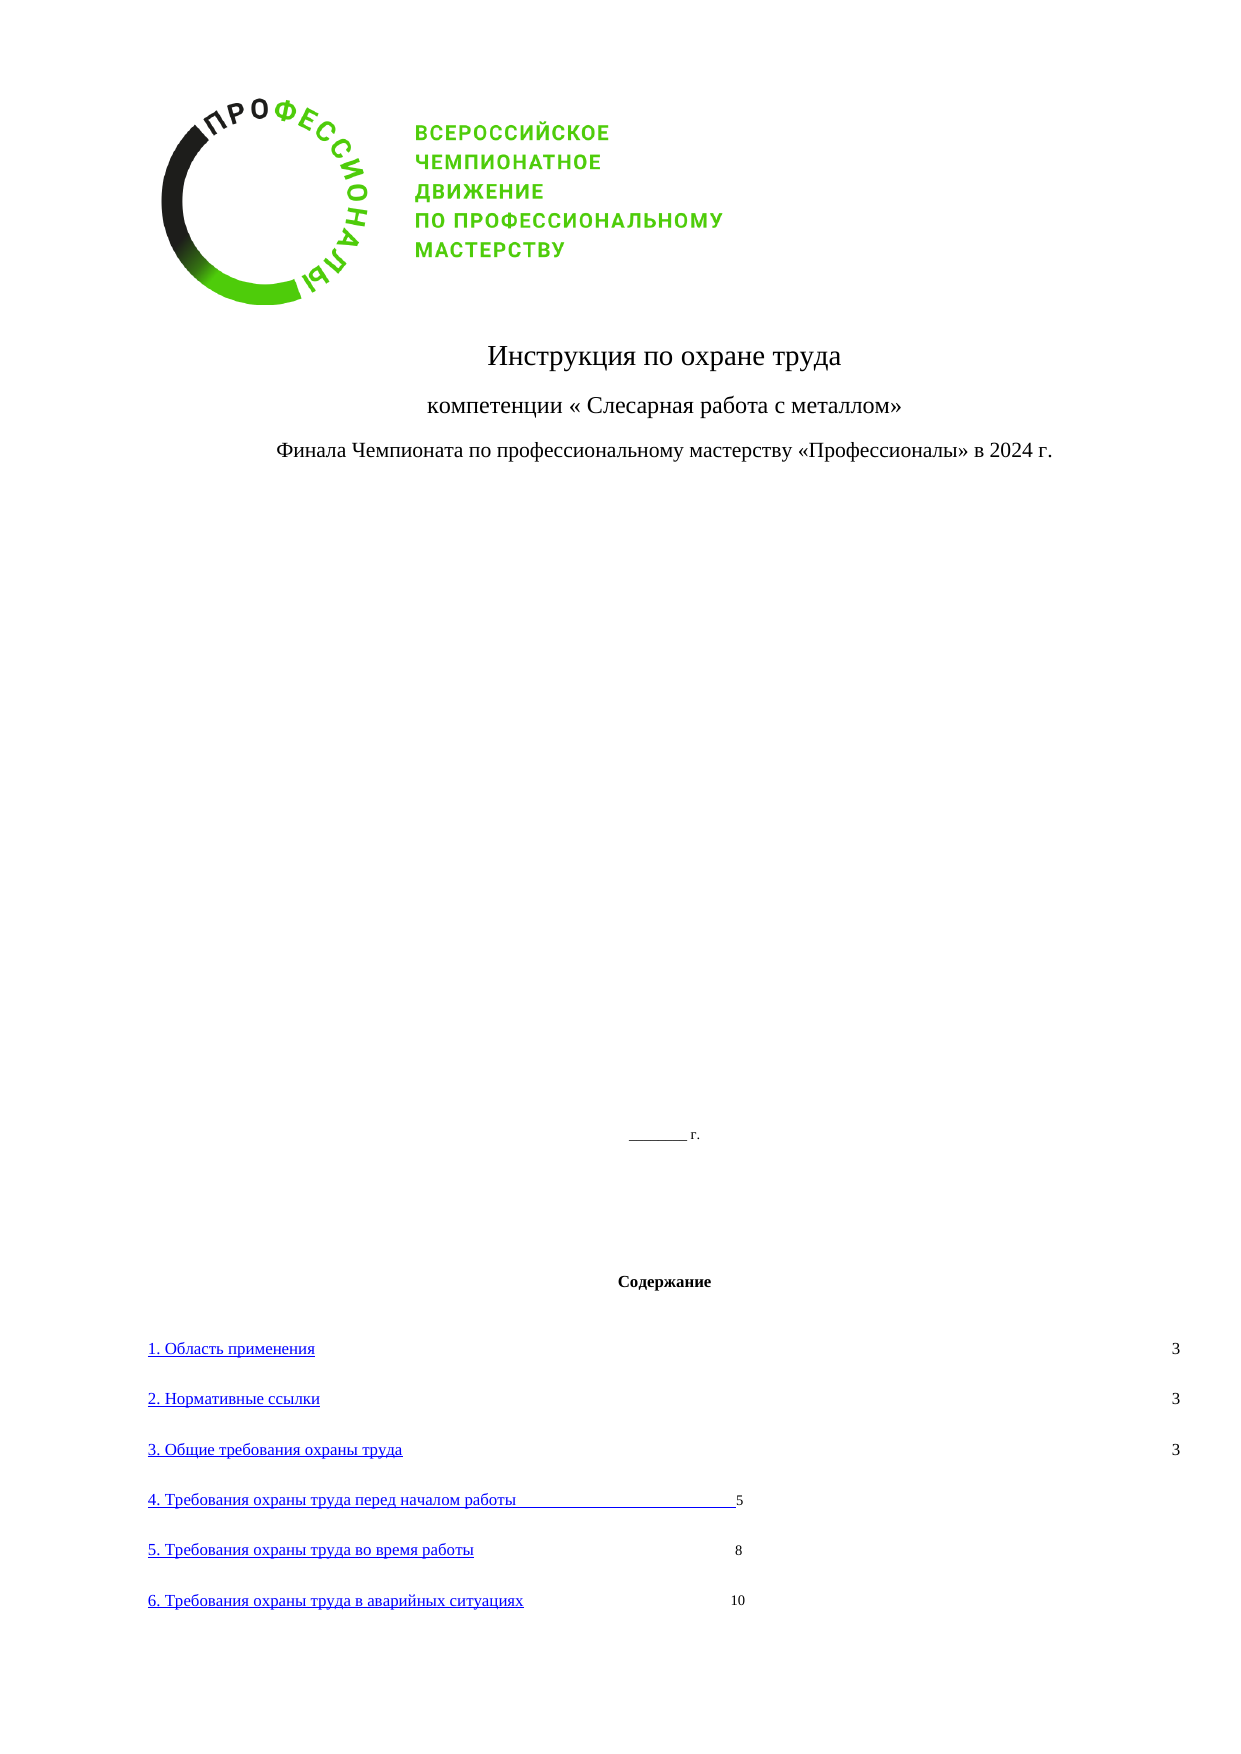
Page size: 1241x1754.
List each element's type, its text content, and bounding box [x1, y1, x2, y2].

text компетенции « Слесарная работа с металлом» [148, 371, 1181, 419]
text Финала Чемпионата по профессиональному мастерству «Профессионалы» в 2024 г. [148, 419, 1181, 462]
text Инструкция по охране труда [148, 314, 1181, 371]
picture [147, 88, 732, 314]
text Содержание [148, 1258, 1181, 1291]
text ________ г. [148, 1114, 1181, 1143]
